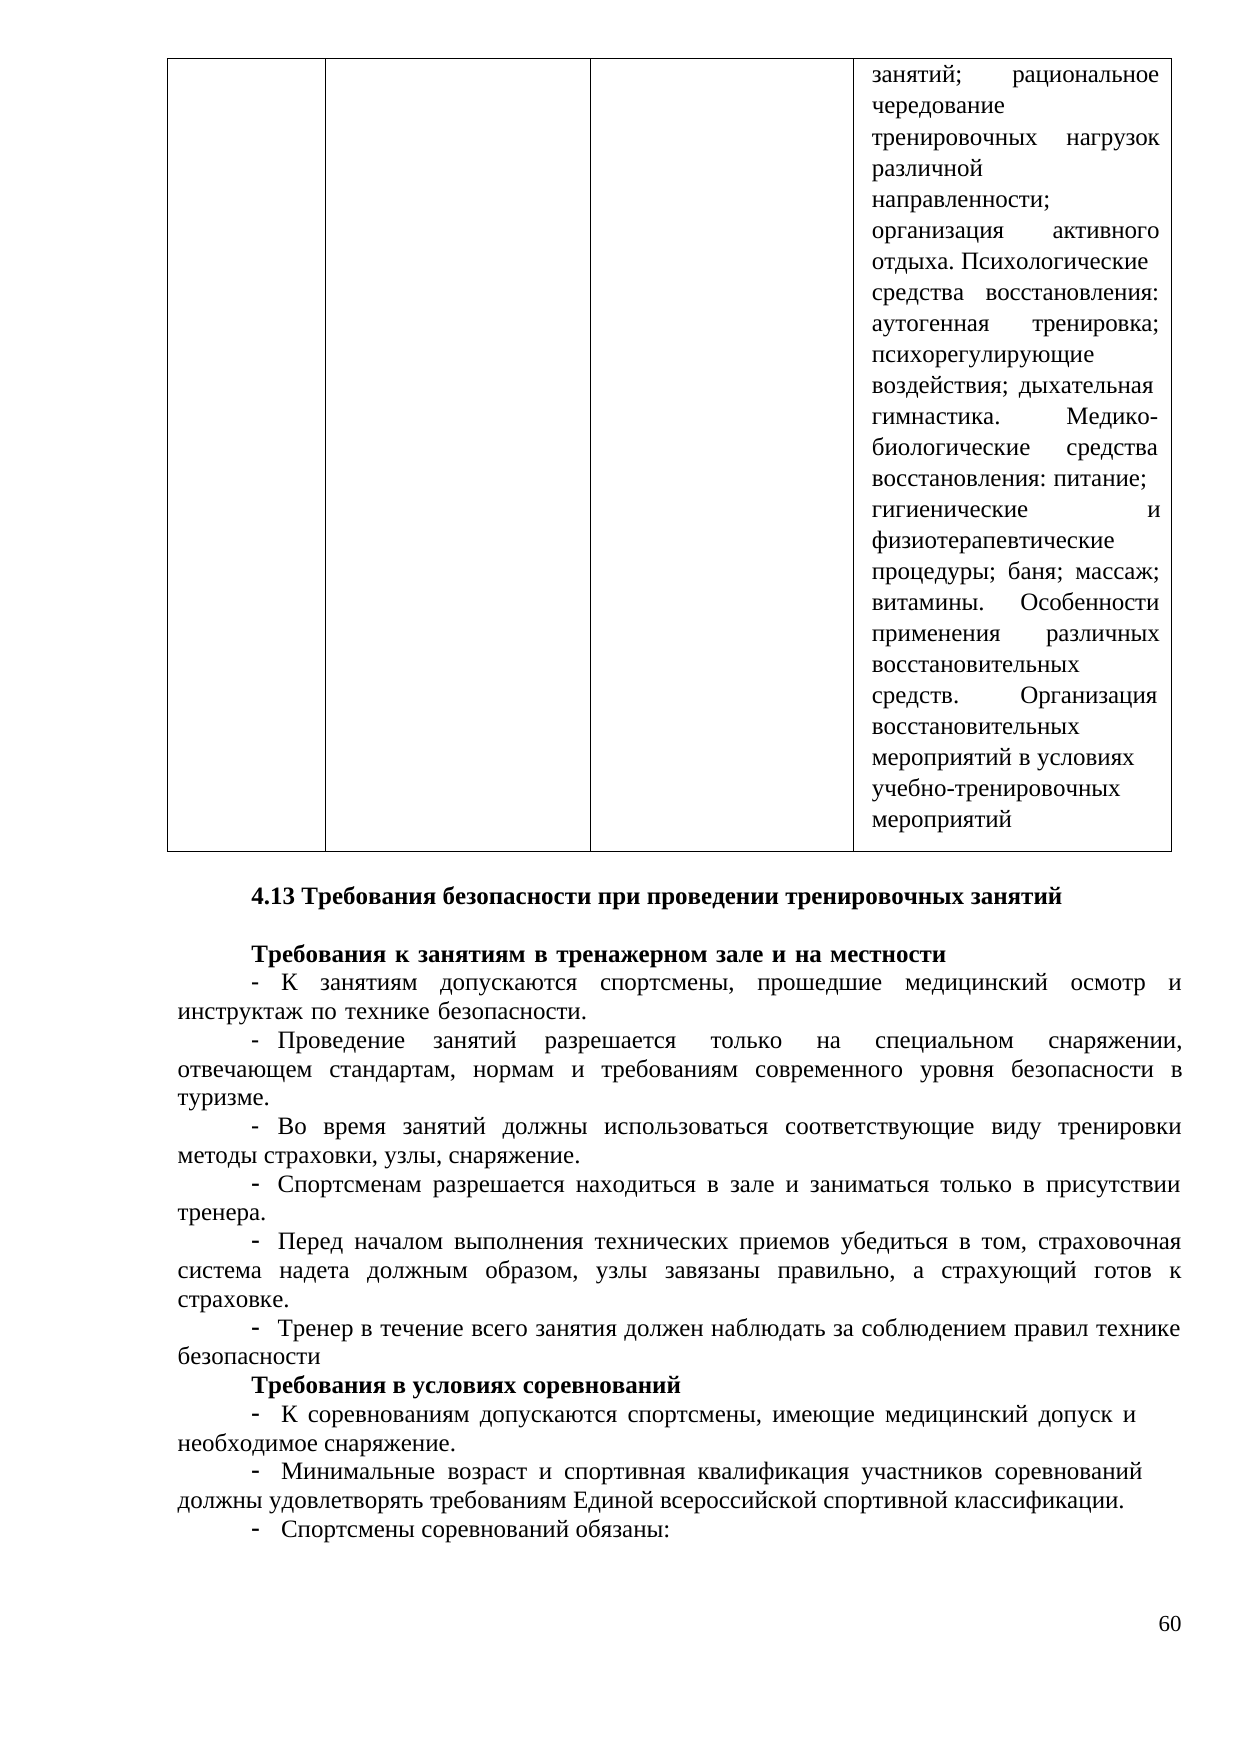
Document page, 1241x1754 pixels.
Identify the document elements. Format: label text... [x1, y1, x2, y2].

table_header занятий; рациональное чередование тренировочных нагрузок различной направленности; организация активного отдыха. Психологические средства восстановления: аутогенная тренировка; психорегулирующие воздействия; дыхательная гимнастика. Медико- биологические средства восстановления: питание; гигиенические и физиотерапевтические процедуры; баня; массаж; витамины. Особенности применения различных восстановительных средств. Организация восстановительных мероприятий в условиях учебно-тренировочных мероприятий [854, 59, 1171, 851]
subtitle Требования безопасности при проведении тренировочных занятий [251, 881, 1209, 910]
list Перед началом выполнения технических приемов убедиться в том, страховочная система надета должным образом, узлы завязаны правильно, а страхующий готов к страховке. [177, 1226, 1182, 1313]
list К занятиям допускаются спортсмены, прошедшие медицинский осмотр и инструктаж по технике безопасности. [177, 967, 1182, 1025]
list К соревнованиям допускаются спортсмены, имеющие медицинский допуск и необходимое снаряжение. [177, 1399, 1182, 1456]
list Во время занятий должны использоваться соответствующие виду тренировки методы страховки, узлы, снаряжение. [177, 1111, 1182, 1169]
list Тренер в течение всего занятия должен наблюдать за соблюдением правил технике безопасности [177, 1313, 1182, 1370]
table_header [591, 59, 853, 851]
table_header [326, 59, 590, 851]
list Спортсмены соревнований обязаны: [251, 1514, 1209, 1543]
text Требования к занятиям в тренажерном зале и на местности [251, 939, 1209, 967]
list Минимальные возраст и спортивная квалификация участников соревнований должны удовлетворять требованиям Единой всероссийской спортивной классификации. [177, 1456, 1182, 1514]
subtitle Требования в условиях соревнований [251, 1370, 1209, 1399]
list Спортсменам разрешается находиться в зале и заниматься только в присутствии тренера. [177, 1169, 1182, 1226]
table_header [168, 59, 325, 851]
list Проведение занятий разрешается только на специальном снаряжении, отвечающем стандартам, нормам и требованиям современного уровня безопасности в туризме. [177, 1025, 1182, 1111]
